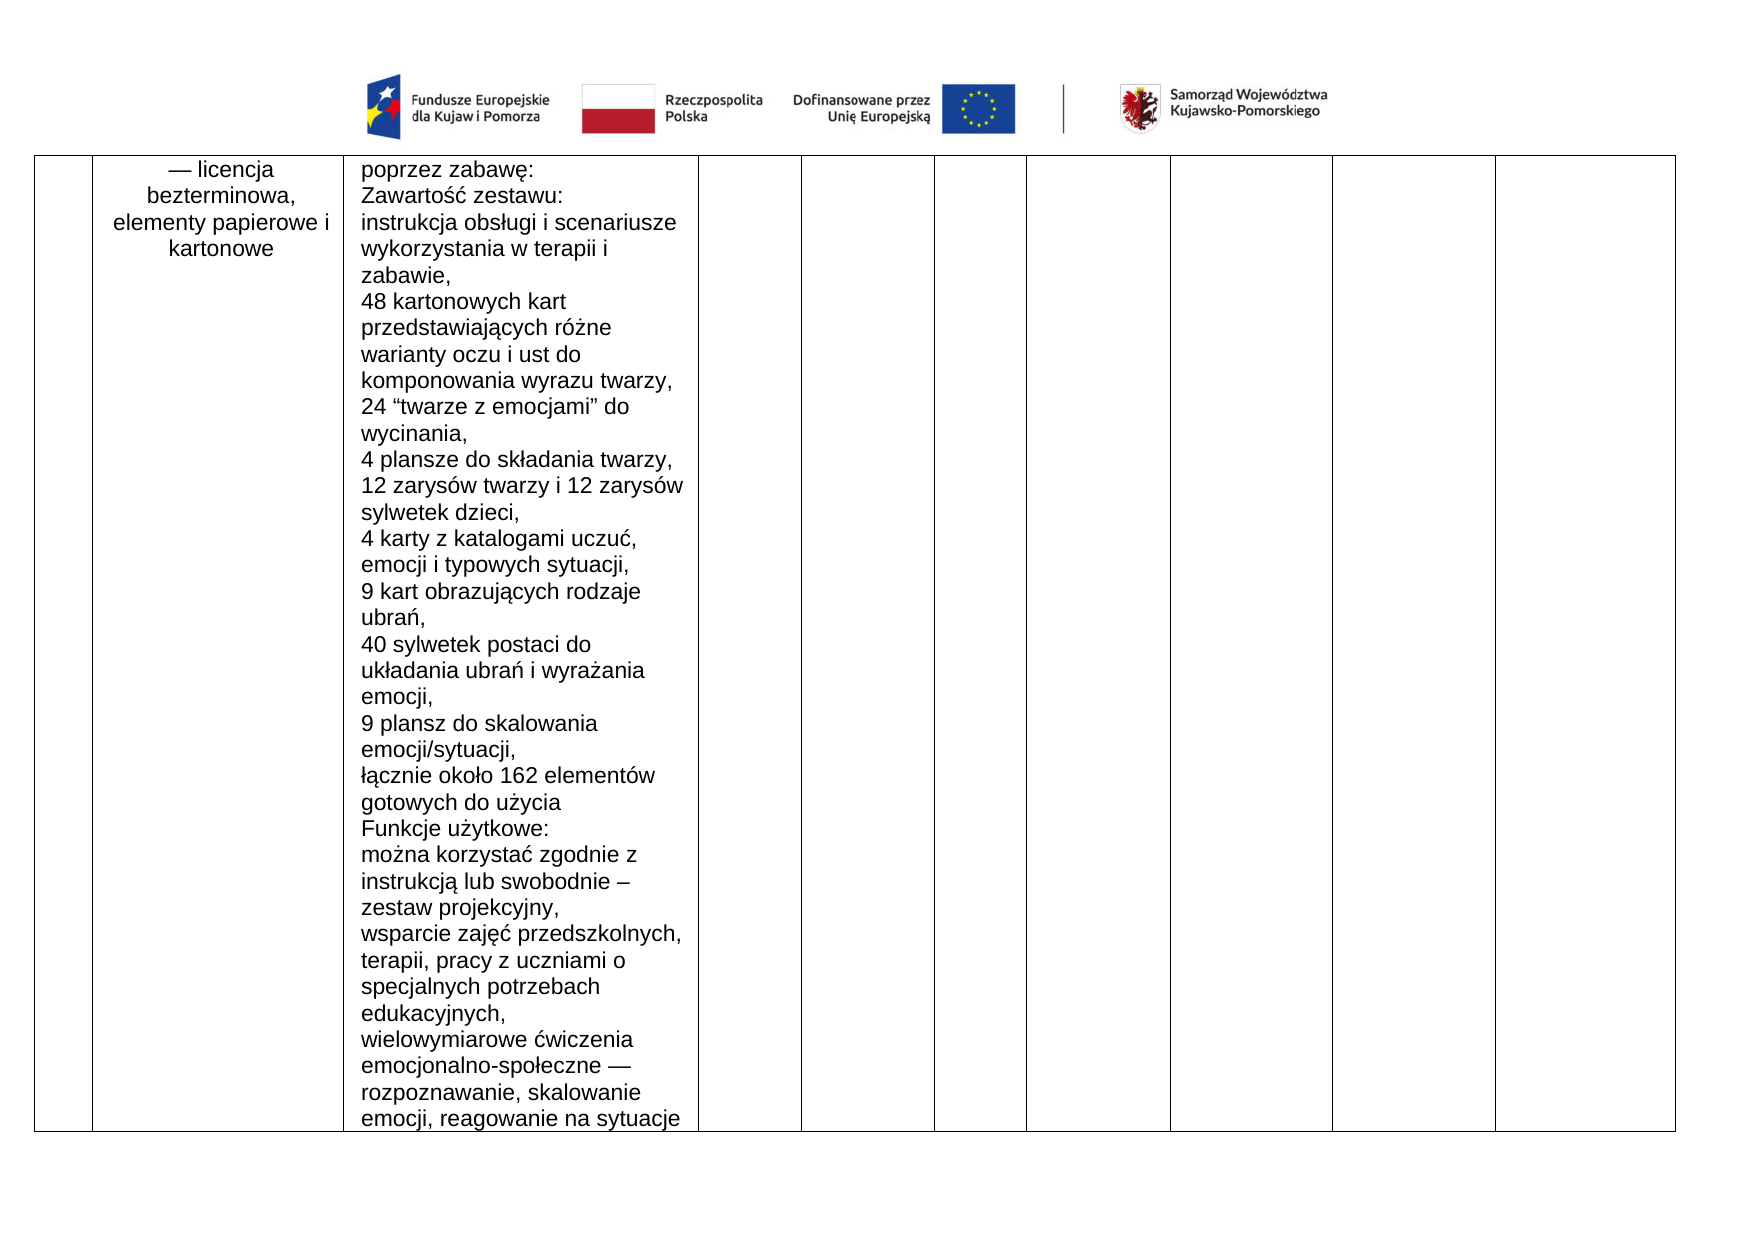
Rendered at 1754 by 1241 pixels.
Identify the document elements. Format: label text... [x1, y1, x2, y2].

table_cell [1171, 156, 1332, 1131]
table_cell [1027, 156, 1170, 1131]
table_cell 1 [699, 156, 801, 1131]
table_cell [802, 156, 934, 1131]
table_cell [935, 156, 1026, 1131]
table_cell [1333, 156, 1495, 1131]
table_cell [1496, 156, 1675, 1131]
table_cell [35, 156, 92, 1131]
picture [351, 59, 1359, 155]
